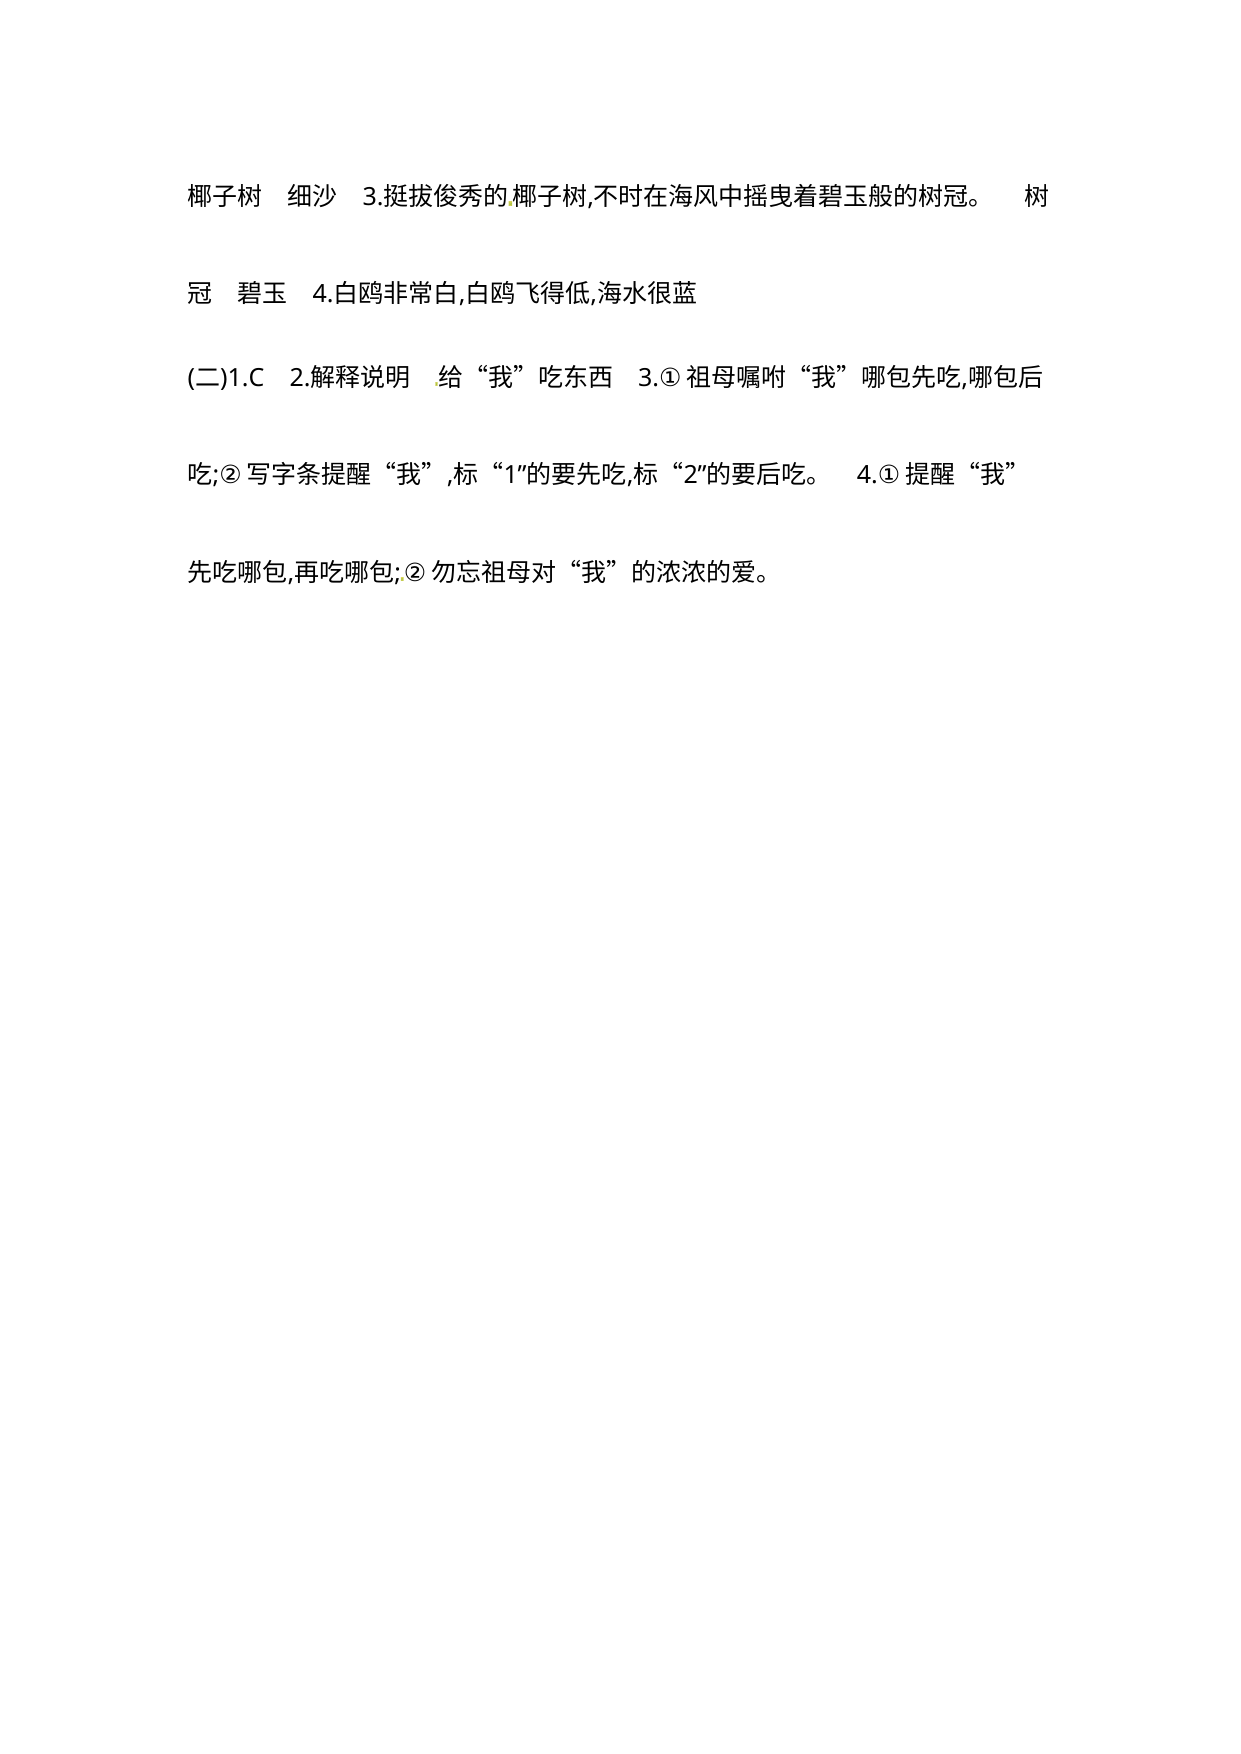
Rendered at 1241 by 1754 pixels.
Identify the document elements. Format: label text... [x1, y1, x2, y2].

text 椰子树 细沙 3.挺拔俊秀的椰子树,不时在海风中摇曳着碧玉般的树冠。 树冠 碧玉 4.白鸥非常白,白鸥飞得低,海水很蓝 [187, 162, 1053, 324]
text (二)1.C 2.解释说明 给“我”吃东西 3.①祖母嘱咐“我”哪包先吃,哪包后吃;②写字条提醒“我”,标“1”的要先吃,标“2”的要后吃。 4.①提醒“我”先吃哪包,再吃哪包;②勿忘祖母对“我”的浓浓的爱。 [187, 343, 1053, 603]
